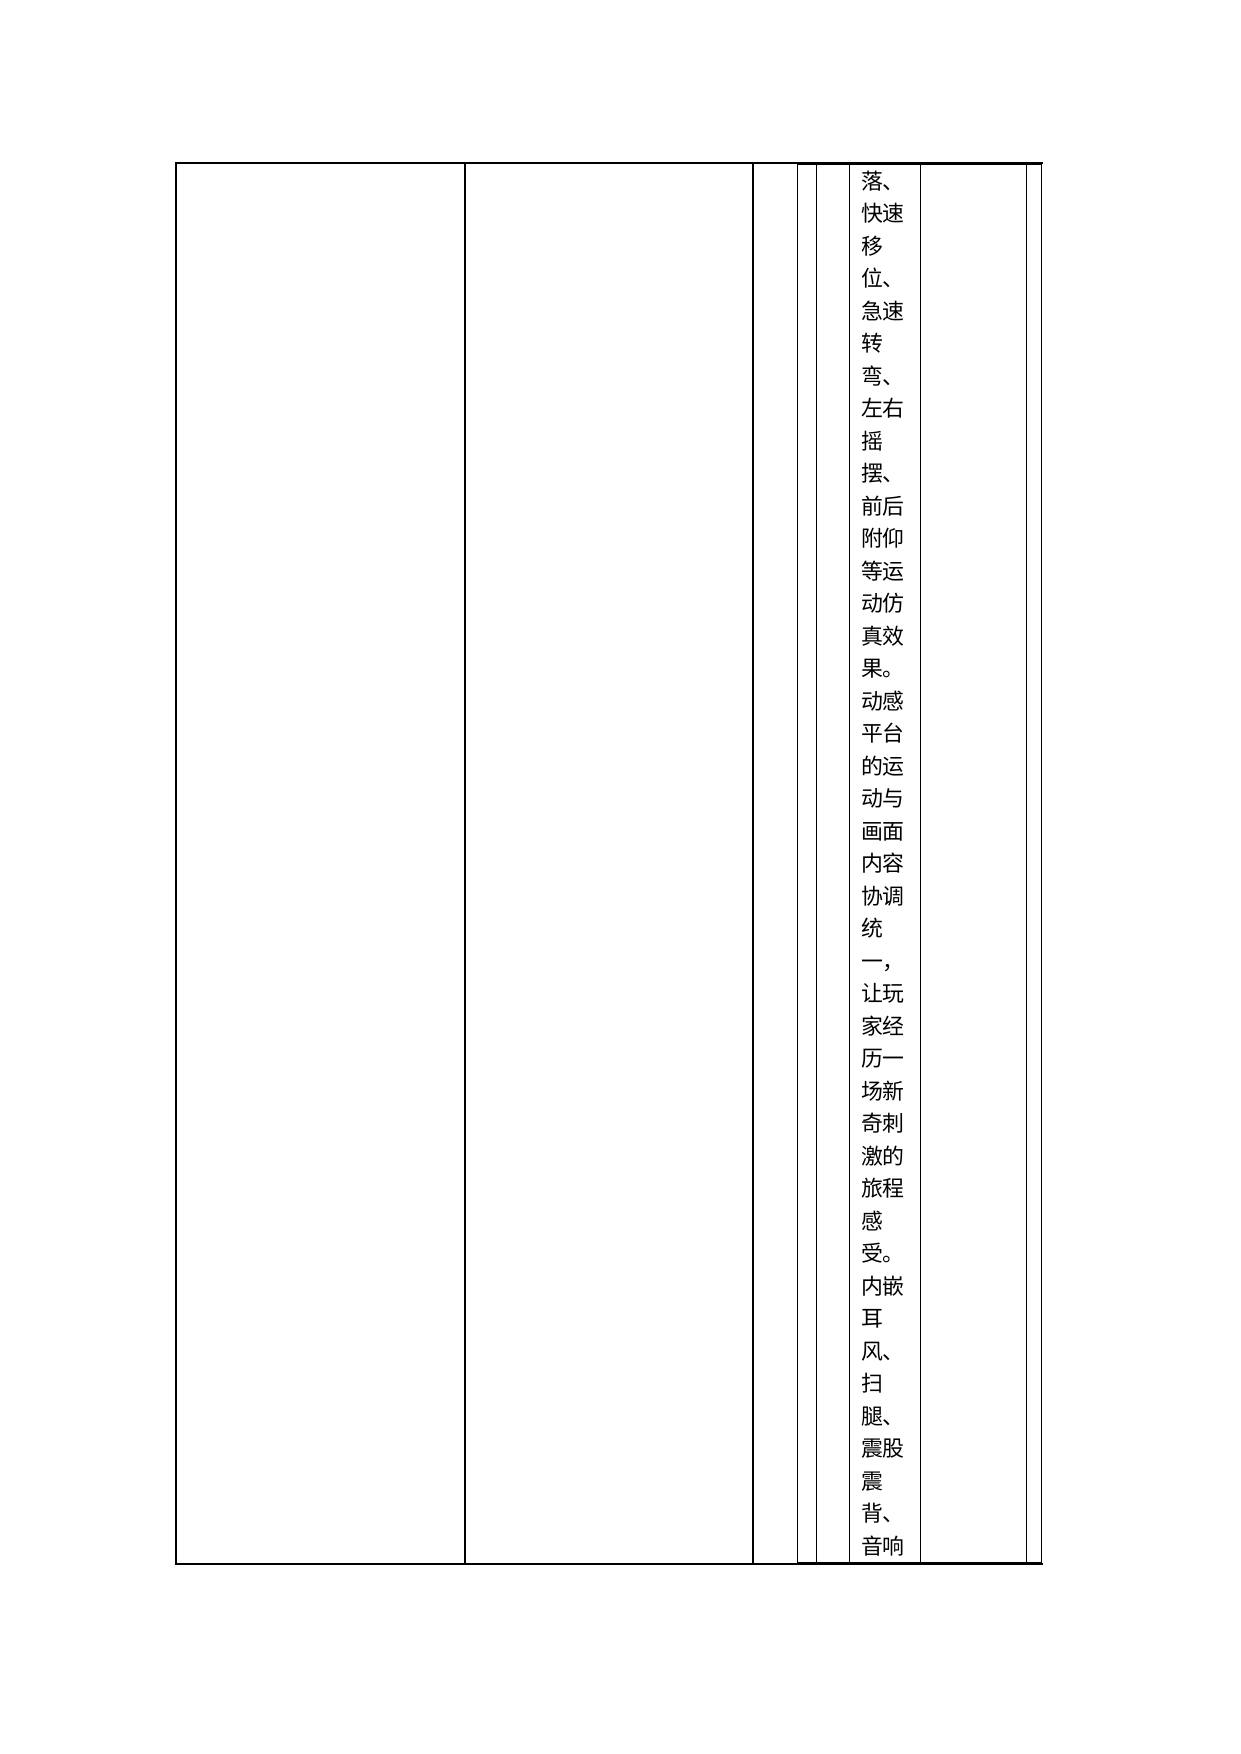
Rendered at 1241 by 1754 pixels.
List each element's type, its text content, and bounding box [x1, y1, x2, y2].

table_cell 1 [177, 164, 464, 1563]
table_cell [1027, 165, 1041, 1562]
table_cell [921, 165, 1026, 1562]
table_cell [817, 165, 849, 1562]
table_cell [466, 164, 752, 1563]
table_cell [798, 165, 816, 1562]
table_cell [850, 165, 920, 1562]
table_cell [754, 164, 797, 1563]
